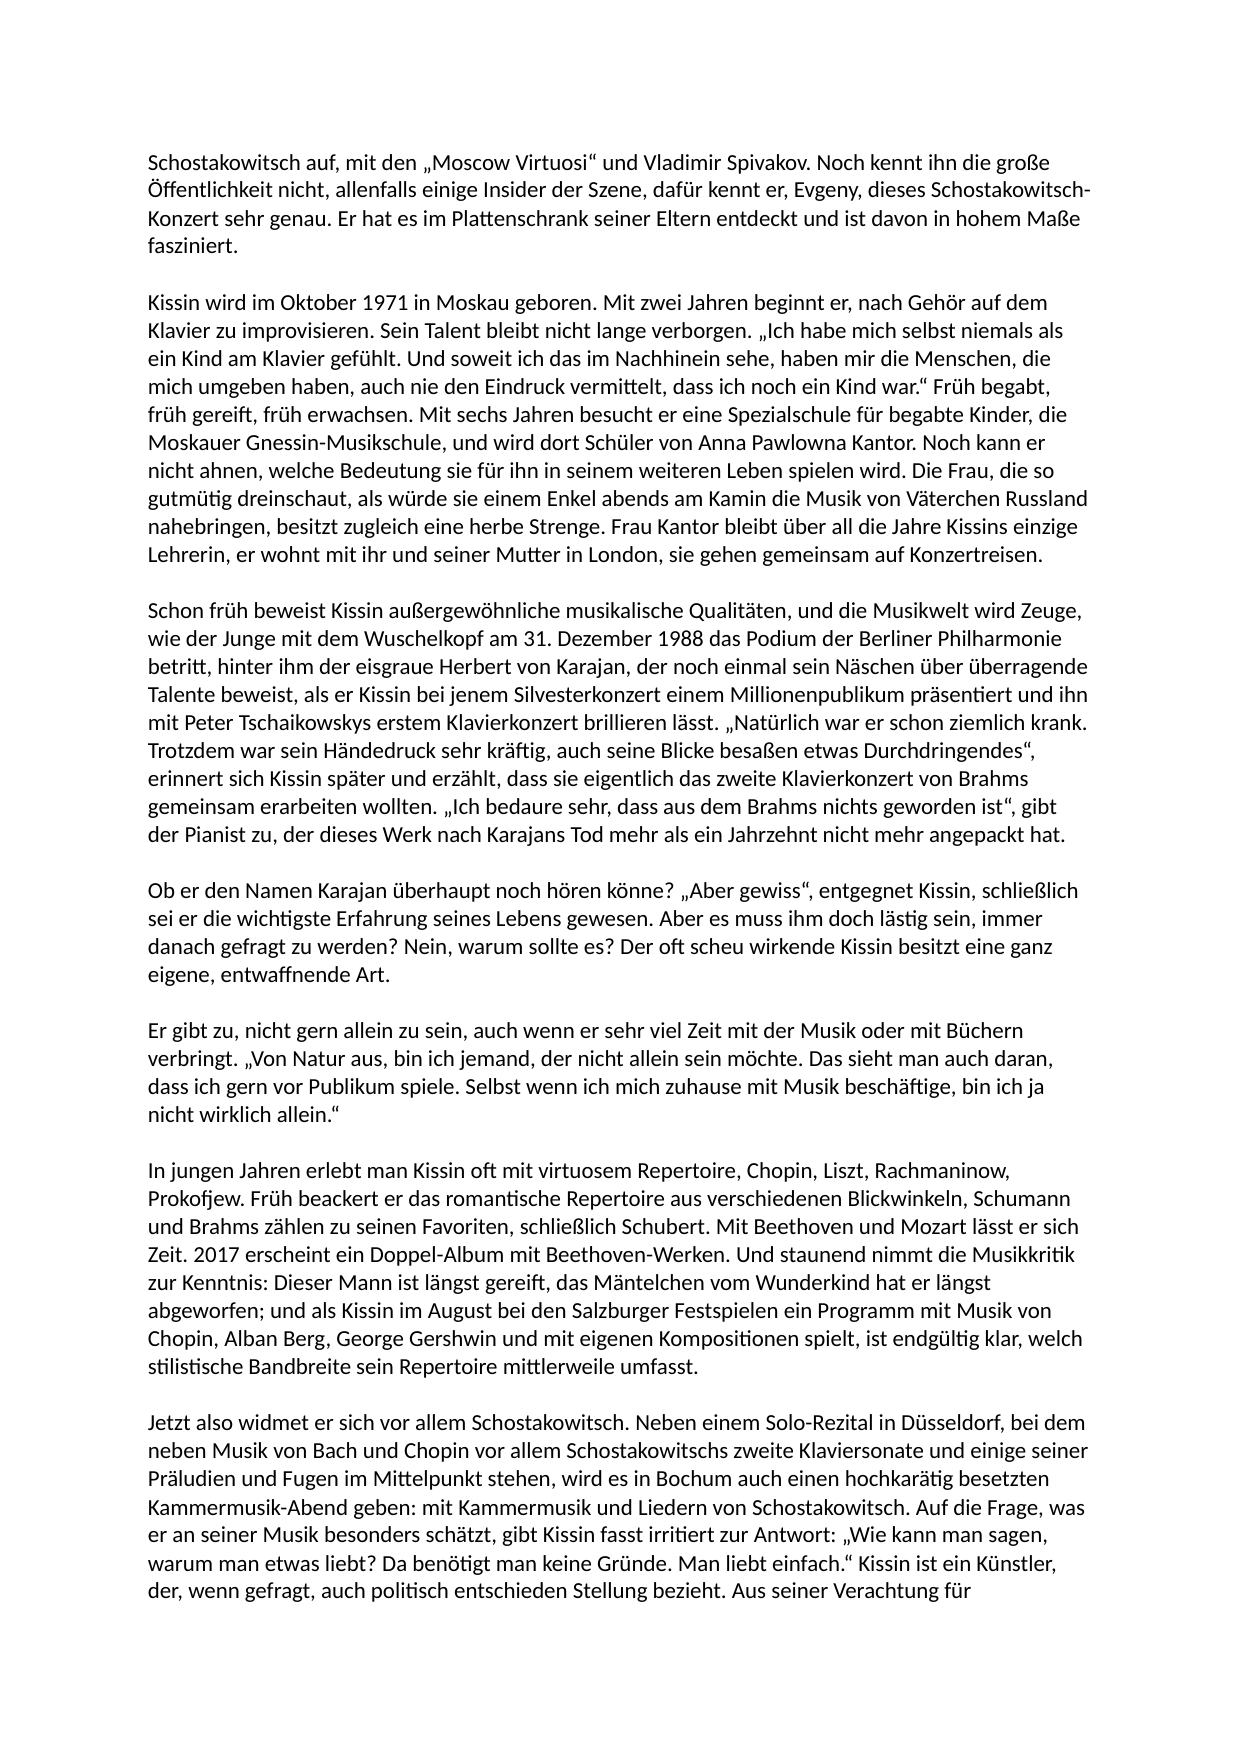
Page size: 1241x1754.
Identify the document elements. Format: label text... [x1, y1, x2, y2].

text Ob er den Namen Karajan überhaupt noch hören könne? „Aber gewiss“, entgegnet Kissin, schließlich sei er die wichtigste Erfahrung seines Lebens gewesen. Aber es muss ihm doch lästig sein, immer danach gefragt zu werden? Nein, warum sollte es? Der oft scheu wirkende Kissin besitzt eine ganz eigene, entwaffnende Art. [148, 876, 1093, 988]
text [148, 148, 1093, 260]
text Schon früh beweist Kissin außergewöhnliche musikalische Qualitäten, und die Musikwelt wird Zeuge, wie der Junge mit dem Wuschelkopf am 31. Dezember 1988 das Podium der Berliner Philharmonie betritt, hinter ihm der eisgraue Herbert von Karajan, der noch einmal sein Näschen über überragende Talente beweist, als er Kissin bei jenem Silvesterkonzert einem Millionenpublikum präsentiert und ihn mit Peter Tschaikowskys erstem Klavierkonzert brillieren lässt. „Natürlich war er schon ziemlich krank. Trotzdem war sein Händedruck sehr kräftig, auch seine Blicke besaßen etwas Durchdringendes“, erinnert sich Kissin später und erzählt, dass sie eigentlich das zweite Klavierkonzert von Brahms gemeinsam erarbeiten wollten. „Ich bedaure sehr, dass aus dem Brahms nichts geworden ist“, gibt der Pianist zu, der dieses Werk nach Karajans Tod mehr als ein Jahrzehnt nicht mehr angepackt hat. [148, 596, 1093, 848]
text Kissin wird im Oktober 1971 in Moskau geboren. Mit zwei Jahren beginnt er, nach Gehör auf dem Klavier zu improvisieren. Sein Talent bleibt nicht lange verborgen. „Ich habe mich selbst niemals als ein Kind am Klavier gefühlt. Und soweit ich das im Nachhinein sehe, haben mir die Menschen, die mich umgeben haben, auch nie den Eindruck vermittelt, dass ich noch ein Kind war.“ Früh begabt, früh gereift, früh erwachsen. Mit sechs Jahren besucht er eine Spezialschule für begabte Kinder, die Moskauer Gnessin-Musikschule, und wird dort Schüler von Anna Pawlowna Kantor. Noch kann er nicht ahnen, welche Bedeutung sie für ihn in seinem weiteren Leben spielen wird. Die Frau, die so gutmütig dreinschaut, als würde sie einem Enkel abends am Kamin die Musik von Väterchen Russland nahebringen, besitzt zugleich eine herbe Strenge. Frau Kantor bleibt über all die Jahre Kissins einzige Lehrerin, er wohnt mit ihr und seiner Mutter in London, sie gehen gemeinsam auf Konzertreisen. [148, 288, 1093, 568]
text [148, 1408, 1093, 1605]
text In jungen Jahren erlebt man Kissin oft mit virtuosem Repertoire, Chopin, Liszt, Rachmaninow, Prokofjew. Früh beackert er das romantische Repertoire aus verschiedenen Blickwinkeln, Schumann und Brahms zählen zu seinen Favoriten, schließlich Schubert. Mit Beethoven und Mozart lässt er sich Zeit. 2017 erscheint ein Doppel-Album mit Beethoven-Werken. Und staunend nimmt die Musikkritik zur Kenntnis: Dieser Mann ist längst gereift, das Mäntelchen vom Wunderkind hat er längst abgeworfen; und als Kissin im August bei den Salzburger Festspielen ein Programm mit Musik von Chopin, Alban Berg, George Gershwin und mit eigenen Kompositionen spielt, ist endgültig klar, welch stilistische Bandbreite sein Repertoire mittlerweile umfasst. [148, 1156, 1093, 1381]
text Er gibt zu, nicht gern allein zu sein, auch wenn er sehr viel Zeit mit der Musik oder mit Büchern verbringt. „Von Natur aus, bin ich jemand, der nicht allein sein möchte. Das sieht man auch daran, dass ich gern vor Publikum spiele. Selbst wenn ich mich zuhause mit Musik beschäftige, bin ich ja nicht wirklich allein.“ [148, 1016, 1093, 1128]
